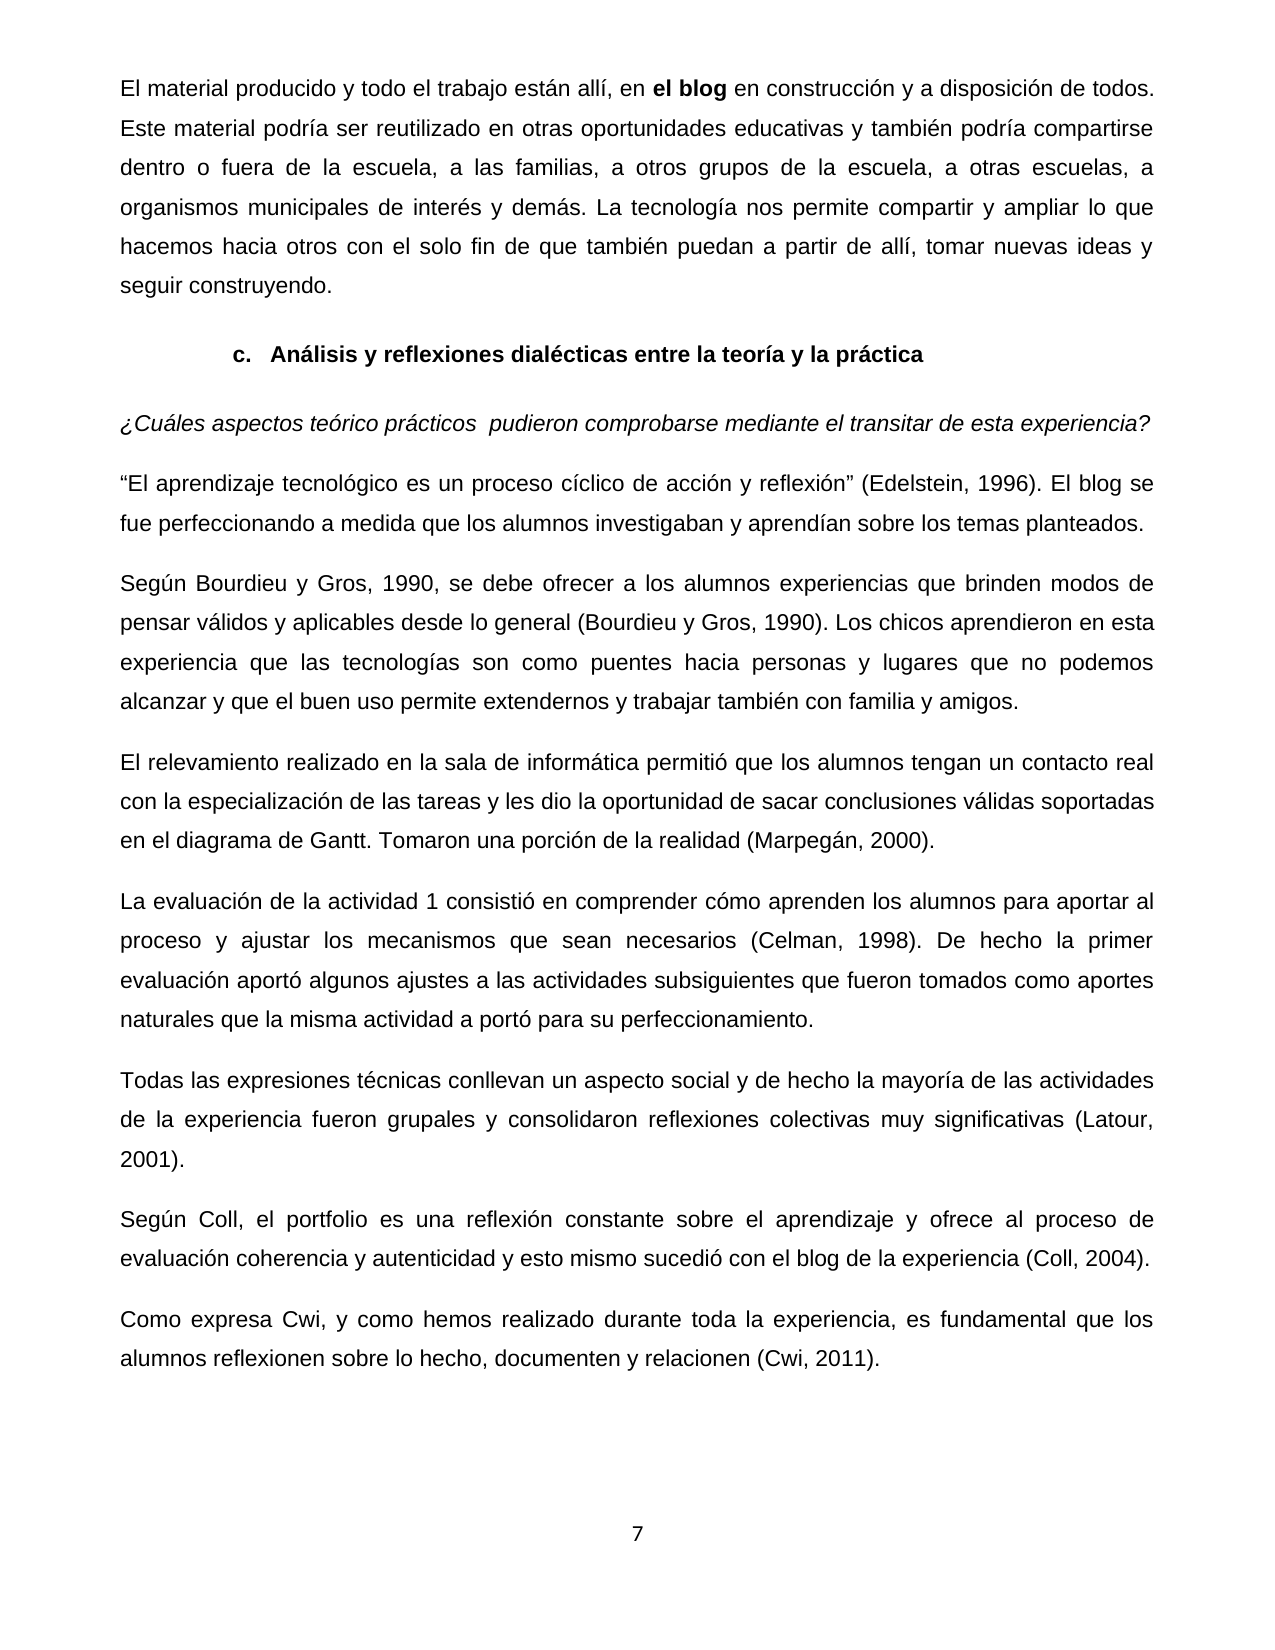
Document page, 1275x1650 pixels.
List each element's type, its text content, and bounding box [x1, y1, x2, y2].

text Según Bourdieu y Gros, 1990, se debe ofrecer a los alumnos experiencias que brinden modos de pensar válidos y aplicables desde lo general (Bourdieu y Gros, 1990). Los chicos aprendieron en esta experiencia que las tecnologías son como puentes hacia personas y lugares que no podemos alcanzar y que el buen uso permite extendernos y trabajar también con familia y amigos. [120, 570, 1155, 714]
text ¿Cuáles aspectos teórico prácticos pudieron comprobarse mediante el transitar de esta experiencia? [120, 410, 1155, 436]
text El relevamiento realizado en la sala de informática permitió que los alumnos tengan un contacto real con la especialización de las tareas y les dio la oportunidad de sacar conclusiones válidas soportadas en el diagrama de Gantt. Tomaron una porción de la realidad (Marpegán, 2000). [120, 748, 1155, 854]
text Como expresa Cwi, y como hemos realizado durante toda la experiencia, es fundamental que los alumnos reflexionen sobre lo hecho, documenten y relacionen (Cwi, 2011). [120, 1306, 1155, 1371]
text El material producido y todo el trabajo están allí, en el blog en construcción y a disposición de todos. Este material podría ser reutilizado en otras oportunidades educativas y también podría compartirse dentro o fuera de la escuela, a las familias, a otros grupos de la escuela, a otras escuelas, a organismos municipales de interés y demás. La tecnología nos permite compartir y ampliar lo que hacemos hacia otros con el solo fin de que también puedan a partir de allí, tomar nuevas ideas y seguir construyendo. [120, 75, 1155, 299]
text La evaluación de la actividad 1 consistió en comprender cómo aprenden los alumnos para aportar al proceso y ajustar los mecanismos que sean necesarios (Celman, 1998). De hecho la primer evaluación aportó algunos ajustes a las actividades subsiguientes que fueron tomados como aportes naturales que la misma actividad a portó para su perfeccionamiento. [120, 888, 1155, 1033]
list Análisis y reflexiones dialécticas entre la teoría y la práctica [232, 341, 1155, 367]
text Según Coll, el portfolio es una reflexión constante sobre el aprendizaje y ofrece al proceso de evaluación coherencia y autenticidad y esto mismo sucedió con el blog de la experiencia (Coll, 2004). [120, 1206, 1155, 1272]
text “El aprendizaje tecnológico es un proceso cíclico de acción y reflexión” (Edelstein, 1996). El blog se fue perfeccionando a medida que los alumnos investigaban y aprendían sobre los temas planteados. [120, 470, 1155, 536]
text Todas las expresiones técnicas conllevan un aspecto social y de hecho la mayoría de las actividades de la experiencia fueron grupales y consolidaron reflexiones colectivas muy significativas (Latour, 2001). [120, 1067, 1155, 1172]
